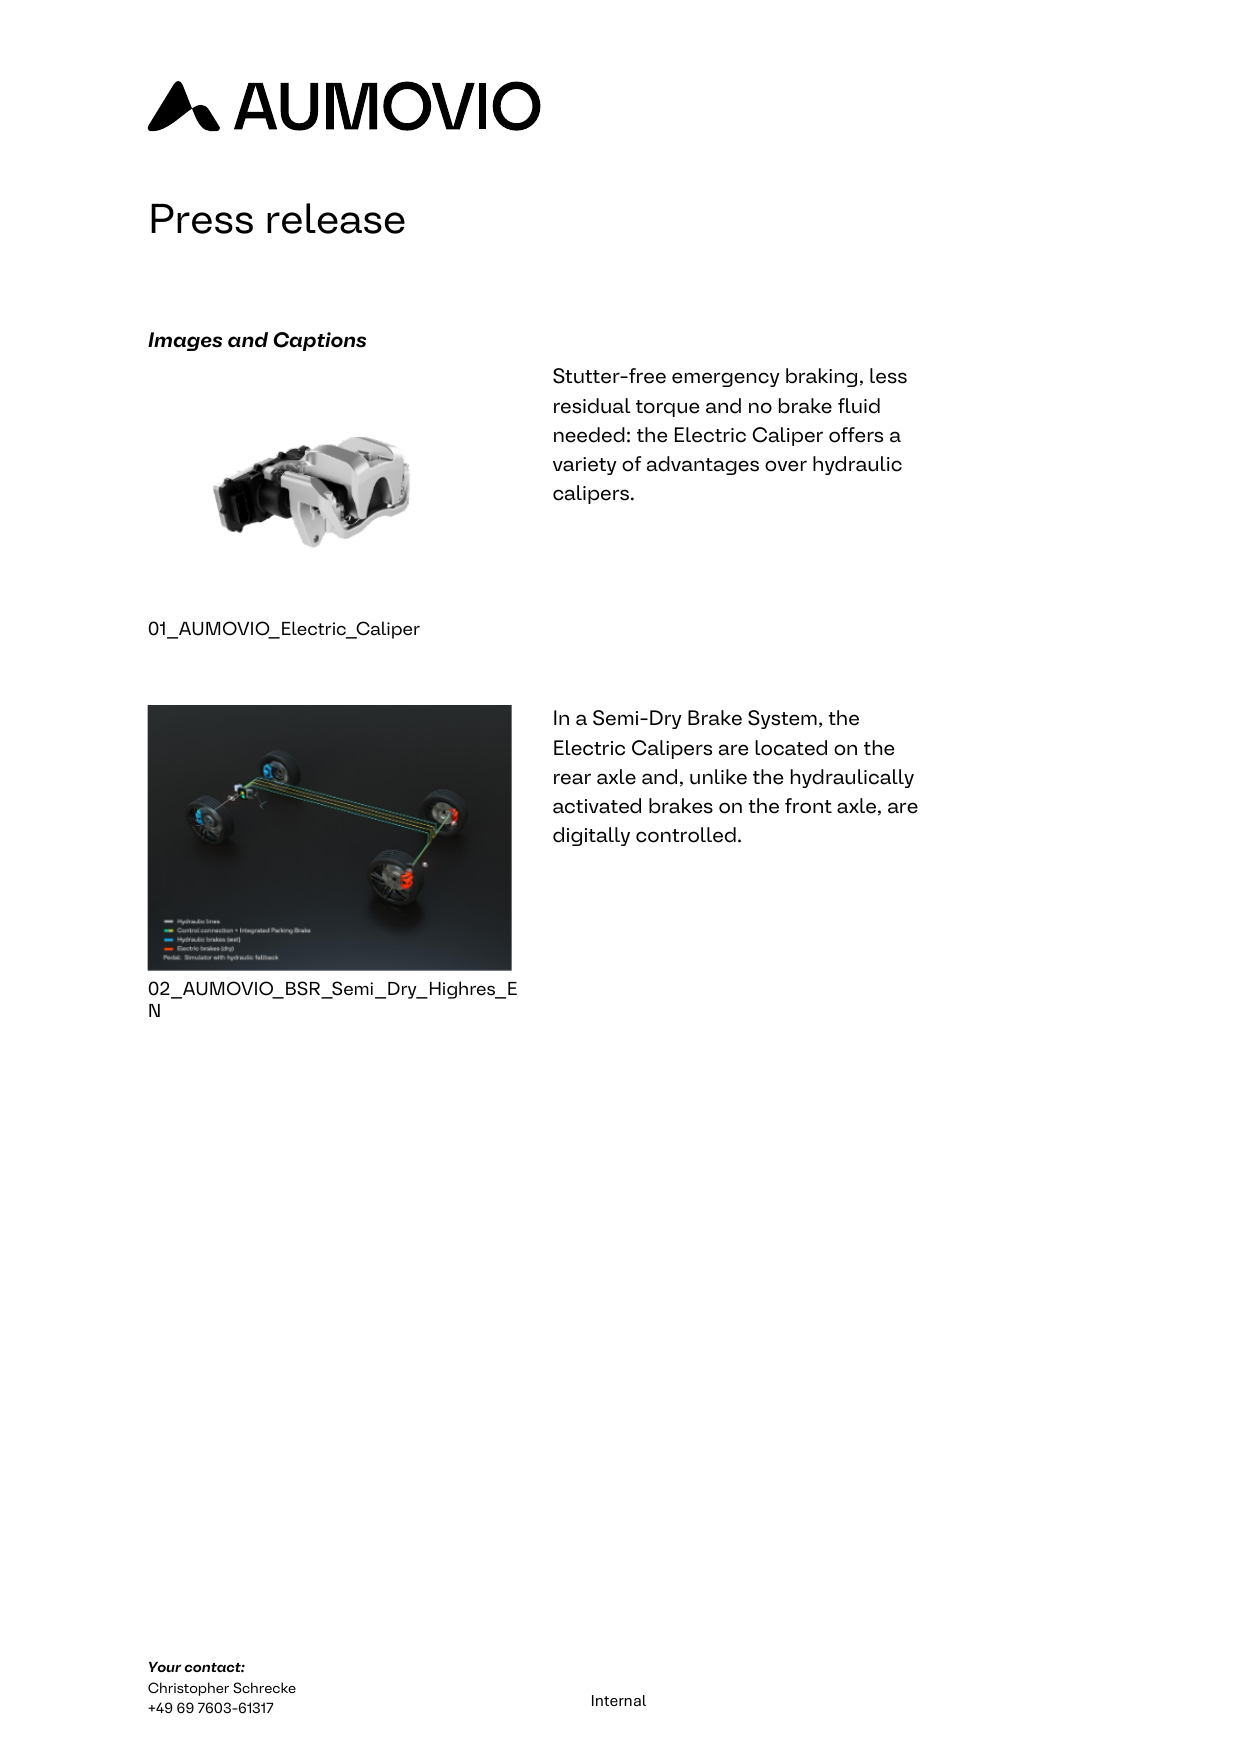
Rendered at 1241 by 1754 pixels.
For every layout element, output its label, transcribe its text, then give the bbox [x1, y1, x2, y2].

table_cell In a Semi-Dry Brake System, the Electric Calipers are located on the rear axle and, unlike the hydraulically activated brakes on the front axle, are digitally controlled. [523, 705, 930, 1088]
picture [147, 391, 489, 583]
table_header 01_AUMOVIO_Electric_Caliper [148, 364, 523, 705]
text Images and Captions [148, 327, 1152, 351]
picture [147, 705, 512, 971]
table_cell 02_AUMOVIO_BSR_Semi_Dry_Highres_EN [148, 705, 523, 1088]
table_header Stutter-free emergency braking, less residual torque and no brake fluid needed: the Electric Caliper offers a variety of advantages over hydraulic calipers. [523, 364, 930, 705]
